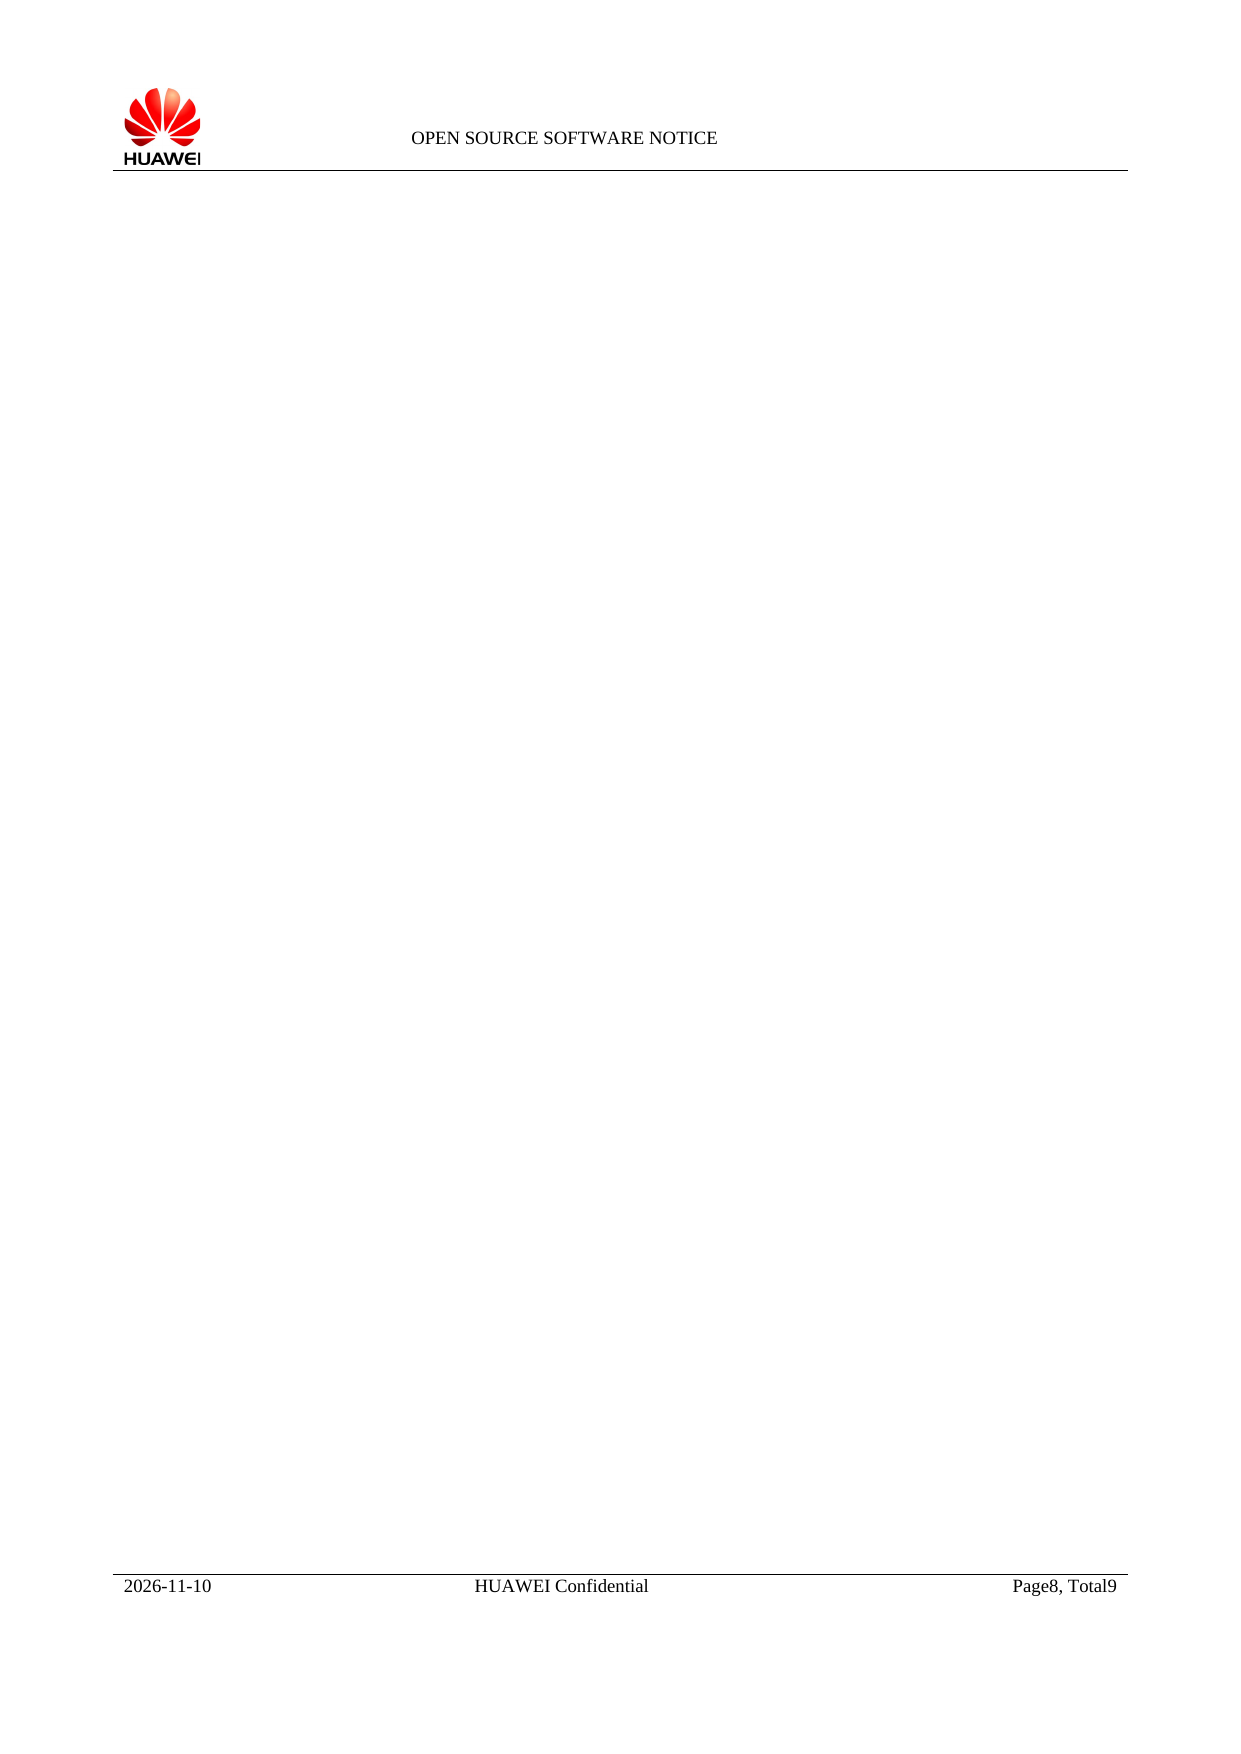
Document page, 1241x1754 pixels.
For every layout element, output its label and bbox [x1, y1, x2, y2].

picture [124, 88, 201, 165]
